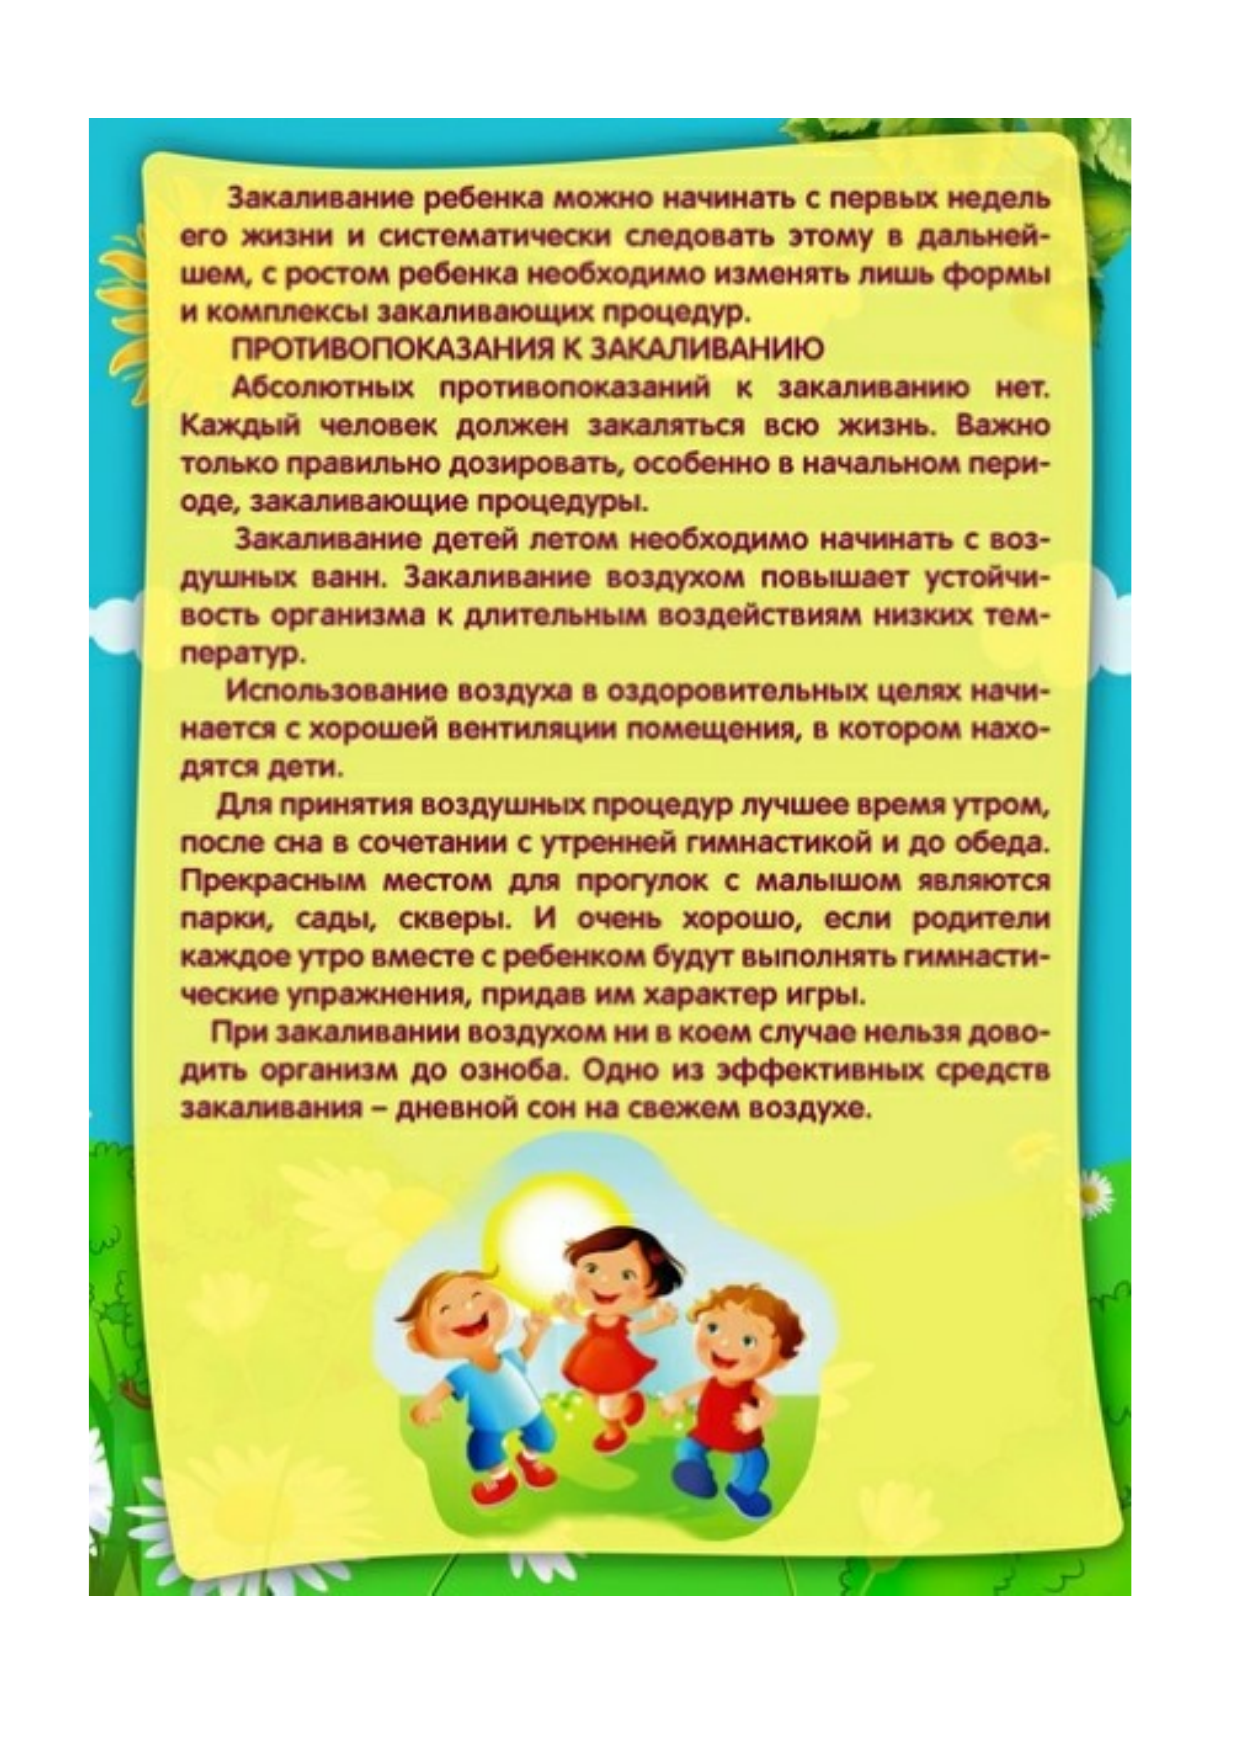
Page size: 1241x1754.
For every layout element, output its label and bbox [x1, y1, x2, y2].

picture [88, 118, 1132, 1596]
